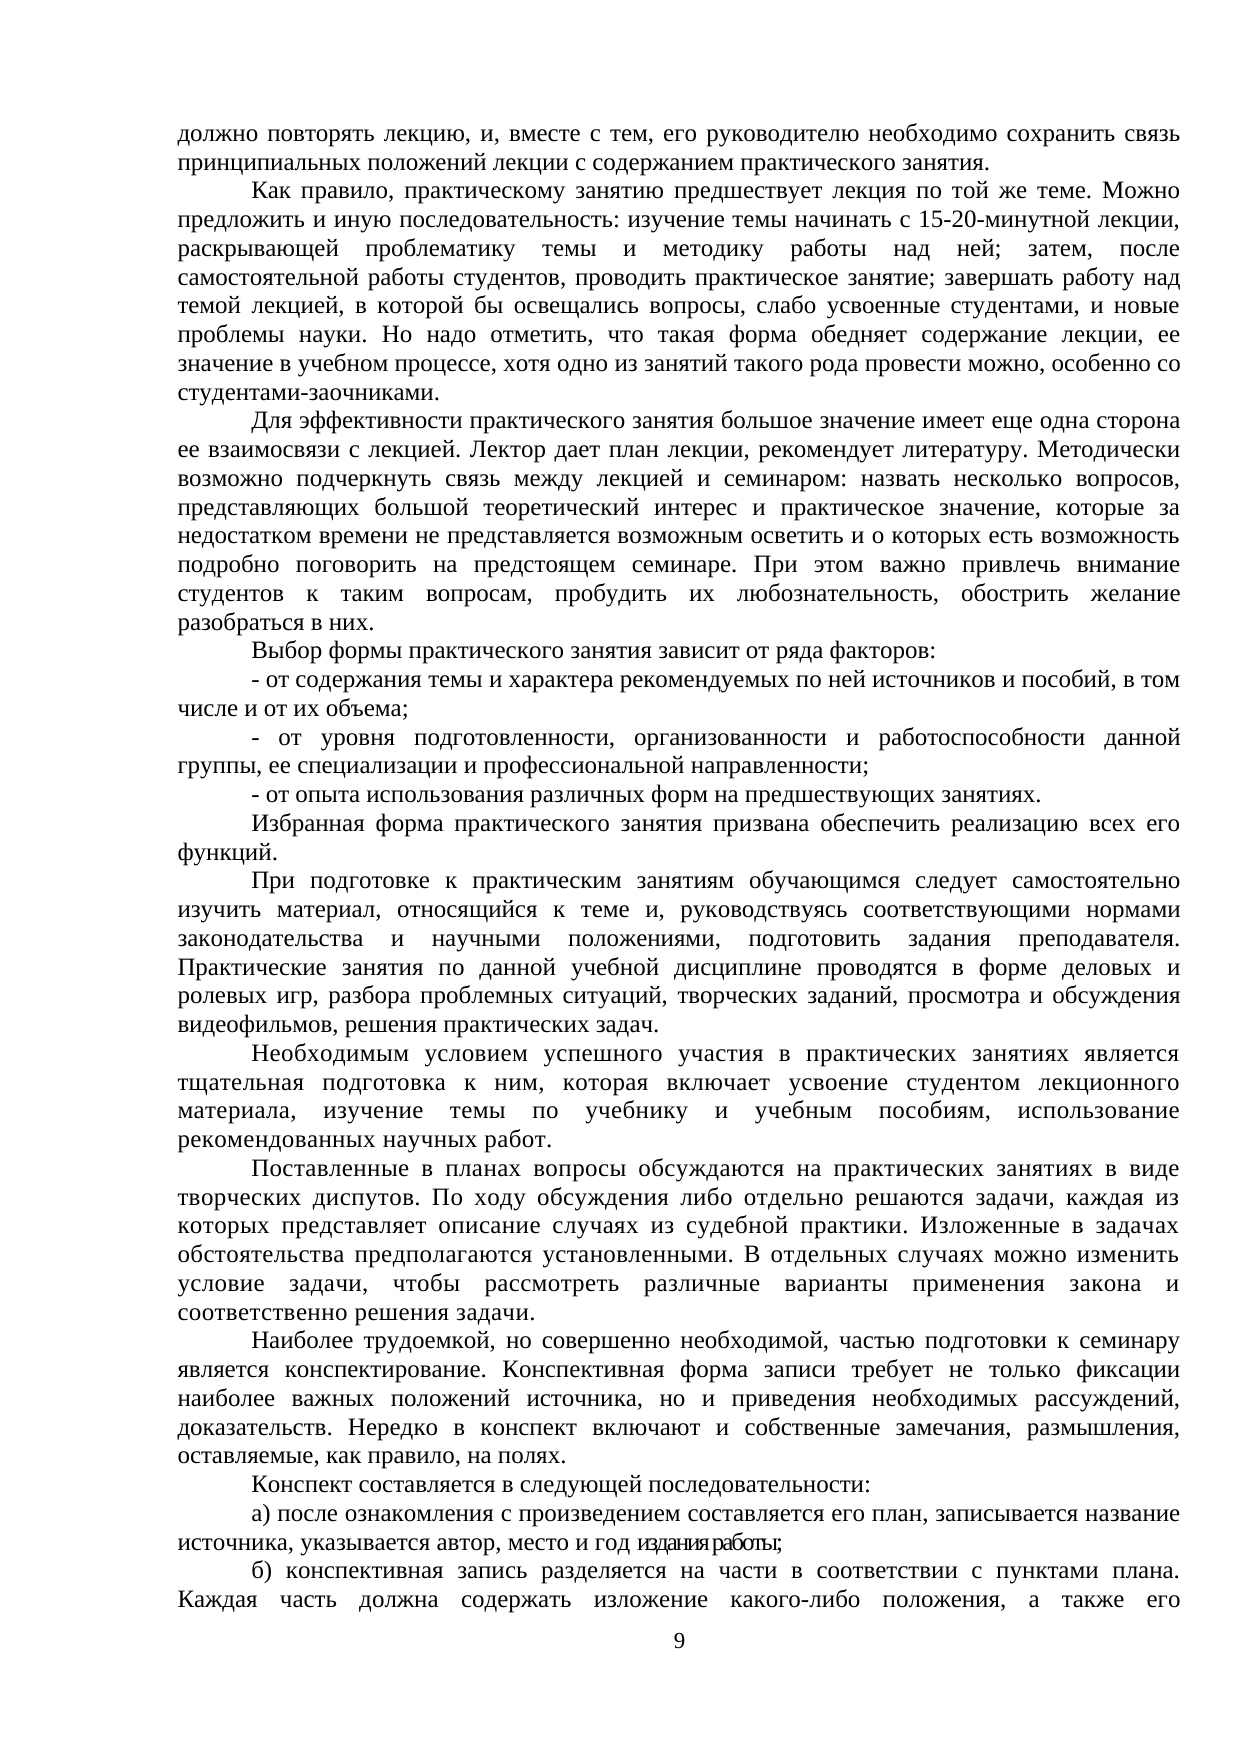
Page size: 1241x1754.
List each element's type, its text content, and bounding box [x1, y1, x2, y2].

text Как правило, практическому занятию предшествует лекция по той же теме. Можно предложить и иную последовательность: изучение темы начинать с 15-20-минутной лекции, раскрывающей проблематику темы и методику работы над ней; затем, после самостоятельной работы студентов, проводить практическое занятие; завершать работу над темой лекцией, в которой бы освещались вопросы, слабо усвоенные студентами, и новые проблемы науки. Но надо отметить, что такая форма обедняет содержание лекции, ее значение в учебном процессе, хотя одно из занятий такого рода провести можно, особенно со студентами-заочниками. [177, 176, 1181, 406]
text Поставленные в планах вопросы обсуждаются на практических занятиях в виде творческих диспутов. По ходу обсуждения либо отдельно решаются задачи, каждая из которых представляет описание случаях из судебной практики. Изложенные в задачах обстоятельства предполагаются установленными. В отдельных случаях можно изменить условие задачи, чтобы рассмотреть различные варианты применения закона и соответственно решения задачи. [177, 1153, 1181, 1326]
text - от опыта использования различных форм на предшествующих занятиях. [177, 779, 1181, 808]
text Конспект составляется в следующей последовательности: [177, 1469, 1181, 1498]
text Выбор формы практического занятия зависит от ряда факторов: [177, 636, 1181, 664]
text При подготовке к практическим занятиям обучающимся следует самостоятельно изучить материал, относящийся к теме и, руководствуясь соответствующими нормами законодательства и научными положениями, подготовить задания преподавателя. Практические занятия по данной учебной дисциплине проводятся в форме деловых и ролевых игр, разбора проблемных ситуаций, творческих заданий, просмотра и обсуждения видеофильмов, решения практических задач. [177, 866, 1181, 1038]
text Для эффективности практического занятия большое значение имеет еще одна сторона ее взаимосвязи с лекцией. Лектор дает план лекции, рекомендует литературу. Методически возможно подчеркнуть связь между лекцией и семинаром: назвать несколько вопросов, представляющих большой теоретический интерес и практическое значение, которые за недостатком времени не представляется возможным осветить и о которых есть возможность подробно поговорить на предстоящем семинаре. При этом важно привлечь внимание студентов к таким вопросам, пробудить их любознательность, обострить желание разобраться в них. [177, 406, 1181, 636]
text - от содержания темы и характера рекомендуемых по ней источников и пособий, в том числе и от их объема; [177, 664, 1181, 722]
text Избранная форма практического занятия призвана обеспечить реализацию всех его функций. [177, 808, 1181, 866]
text - от уровня подготовленности, организованности и работоспособности данной группы, ее специализации и профессиональной направленности; [177, 722, 1181, 779]
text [177, 118, 1181, 176]
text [177, 1556, 1181, 1613]
text Необходимым условием успешного участия в практических занятиях является тщательная подготовка к ним, которая включает усвоение студентом лекционного материала, изучение темы по учебнику и учебным пособиям, использование рекомендованных научных работ. [177, 1038, 1181, 1153]
text Наиболее трудоемкой, но совершенно необходимой, частью подготовки к семинару является конспектирование. Конспективная форма записи требует не только фиксации наиболее важных положений источника, но и приведения необходимых рассуждений, доказательств. Нередко в конспект включают и собственные замечания, размышления, оставляемые, как правило, на полях. [177, 1326, 1181, 1469]
text а) после ознакомления с произведением составляется его план, записывается название источника, указывается автор, место и год издания работы; [177, 1498, 1181, 1556]
